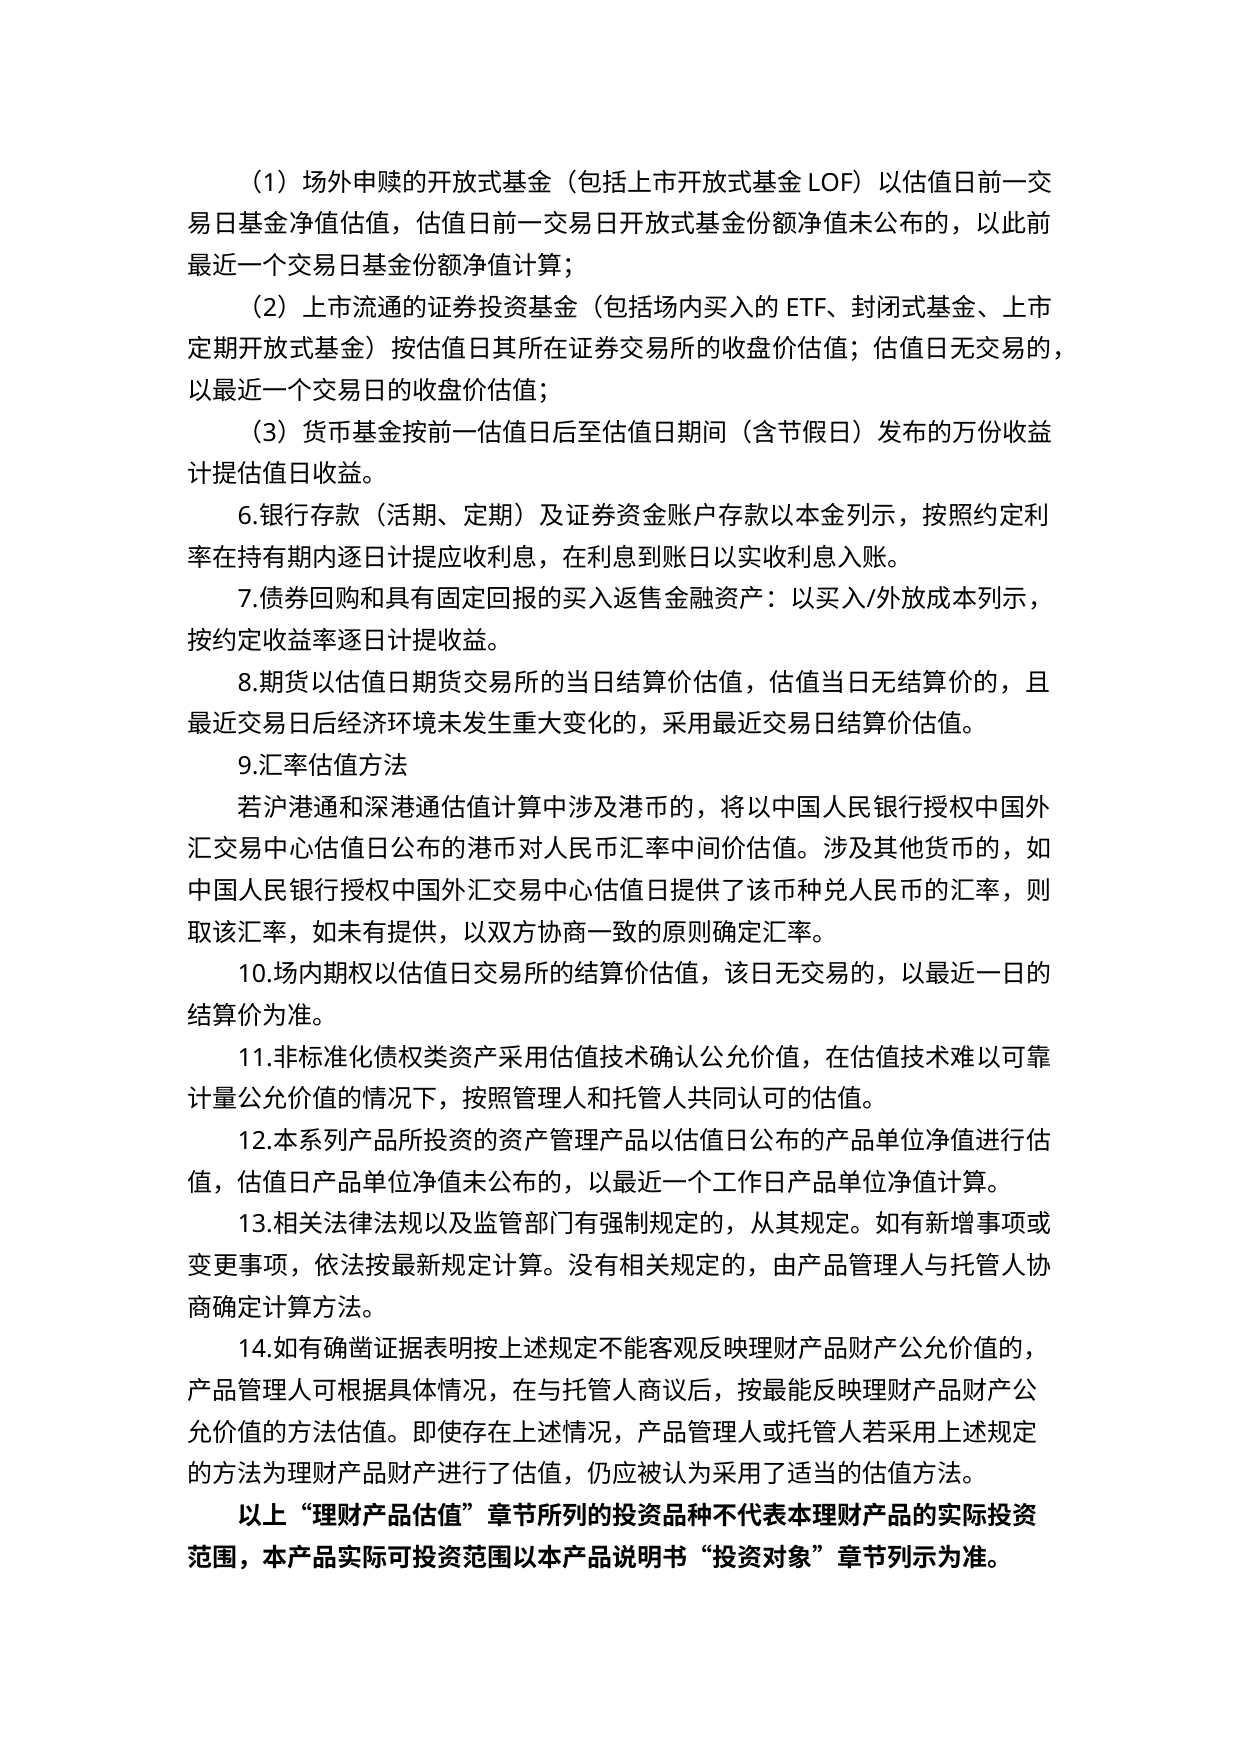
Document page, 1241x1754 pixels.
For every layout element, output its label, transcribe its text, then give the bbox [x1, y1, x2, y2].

text 10.场内期权以估值日交易所的结算价估值，该日无交易的，以最近一日的结算价为准。 [187, 954, 1053, 1032]
text （2）上市流通的证券投资基金（包括场内买入的ETF、封闭式基金、上市定期开放式基金）按估值日其所在证券交易所的收盘价估值；估值日无交易的，以最近一个交易日的收盘价估值； [187, 287, 1053, 407]
text 14.如有确凿证据表明按上述规定不能客观反映理财产品财产公允价值的，产品管理人可根据具体情况，在与托管人商议后，按最能反映理财产品财产公允价值的方法估值。即使存在上述情况，产品管理人或托管人若采用上述规定的方法为理财产品财产进行了估值，仍应被认为采用了适当的估值方法。 [187, 1329, 1053, 1490]
text 7.债券回购和具有固定回报的买入返售金融资产：以买入/外放成本列示，按约定收益率逐日计提收益。 [187, 579, 1053, 657]
text （3）货币基金按前一估值日后至估值日期间（含节假日）发布的万份收益计提估值日收益。 [187, 412, 1053, 490]
text 9.汇率估值方法 [187, 745, 1053, 782]
text 6.银行存款（活期、定期）及证券资金账户存款以本金列示，按照约定利率在持有期内逐日计提应收利息，在利息到账日以实收利息入账。 [187, 495, 1053, 573]
text 若沪港通和深港通估值计算中涉及港币的，将以中国人民银行授权中国外汇交易中心估值日公布的港币对人民币汇率中间价估值。涉及其他货币的，如中国人民银行授权中国外汇交易中心估值日提供了该币种兑人民币的汇率，则取该汇率，如未有提供，以双方协商一致的原则确定汇率。 [187, 787, 1053, 948]
text 13.相关法律法规以及监管部门有强制规定的，从其规定。如有新增事项或变更事项，依法按最新规定计算。没有相关规定的，由产品管理人与托管人协商确定计算方法。 [187, 1204, 1053, 1323]
text 11.非标准化债权类资产采用估值技术确认公允价值，在估值技术难以可靠计量公允价值的情况下，按照管理人和托管人共同认可的估值。 [187, 1037, 1053, 1115]
text 以上“理财产品估值”章节所列的投资品种不代表本理财产品的实际投资范围，本产品实际可投资范围以本产品说明书“投资对象”章节列示为准。 [187, 1495, 1053, 1573]
text 8.期货以估值日期货交易所的当日结算价估值，估值当日无结算价的，且最近交易日后经济环境未发生重大变化的，采用最近交易日结算价估值。 [187, 662, 1053, 740]
text （1）场外申赎的开放式基金（包括上市开放式基金LOF）以估值日前一交易日基金净值估值，估值日前一交易日开放式基金份额净值未公布的，以此前最近一个交易日基金份额净值计算； [187, 162, 1053, 282]
text 12.本系列产品所投资的资产管理产品以估值日公布的产品单位净值进行估值，估值日产品单位净值未公布的，以最近一个工作日产品单位净值计算。 [187, 1120, 1053, 1198]
